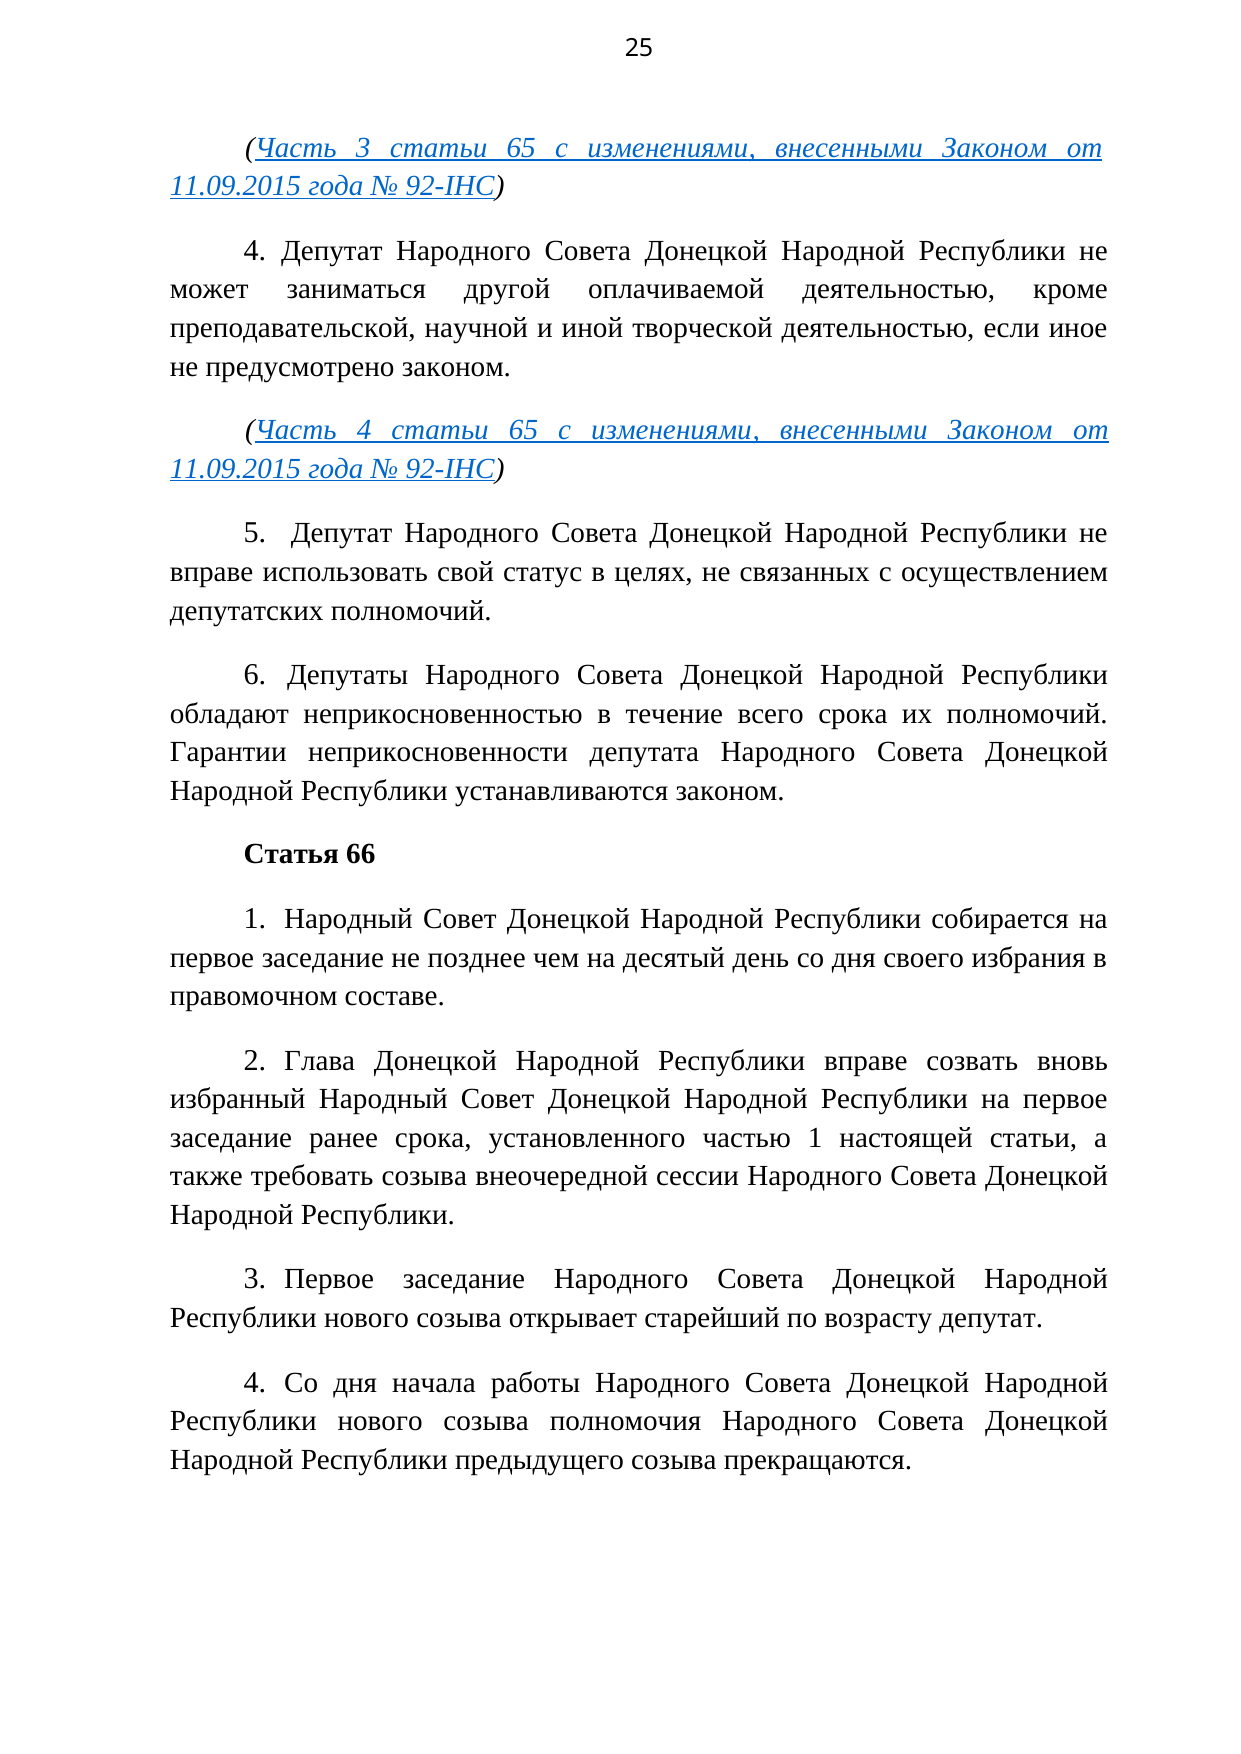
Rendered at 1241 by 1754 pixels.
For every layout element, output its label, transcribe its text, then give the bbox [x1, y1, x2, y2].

text (Часть 4 статьи 65 с изменениями, внесенными Законом от 11.09.2015 года № 92-ІНС) [169, 412, 1108, 484]
list Глава Донецкой Народной Республики вправе созвать вновь избранный Народный Совет Донецкой Народной Республики на первое заседание ранее срока, установленного частью 1 настоящей статьи, а также требовать созыва внеочередной сессии Народного Совета Донецкой Народной Республики. [169, 1042, 1108, 1231]
list Депутат Народного Совета Донецкой Народной Республики не может заниматься другой оплачиваемой деятельностью, кроме преподавательской, научной и иной творческой деятельностью, если иное не предусмотрено законом. [169, 232, 1108, 382]
list Депутаты Народного Совета Донецкой Народной Республики обладают неприкосновенностью в течение всего срока их полномочий. Гарантии неприкосновенности депутата Народного Совета Донецкой Народной Республики устанавливаются законом. [169, 656, 1108, 806]
text Статья 66 [169, 836, 1108, 870]
list Депутат Народного Совета Донецкой Народной Республики не вправе использовать свой статус в целях, не связанных с осуществлением депутатских полномочий. [169, 514, 1108, 626]
list Народный Совет Донецкой Народной Республики собирается на первое заседание не позднее чем на десятый день со дня своего избрания в правомочном составе. [169, 900, 1108, 1012]
list Со дня начала работы Народного Совета Донецкой Народной Республики нового созыва полномочия Народного Совета Донецкой Народной Республики предыдущего созыва прекращаются. [169, 1364, 1108, 1476]
text (Часть 3 статьи 65 с изменениями, внесенными Законом от 11.09.2015 года № 92-ІНС) [169, 130, 1102, 202]
list Первое заседание Народного Совета Донецкой Народной Республики нового созыва открывает старейший по возрасту депутат. [169, 1261, 1108, 1334]
